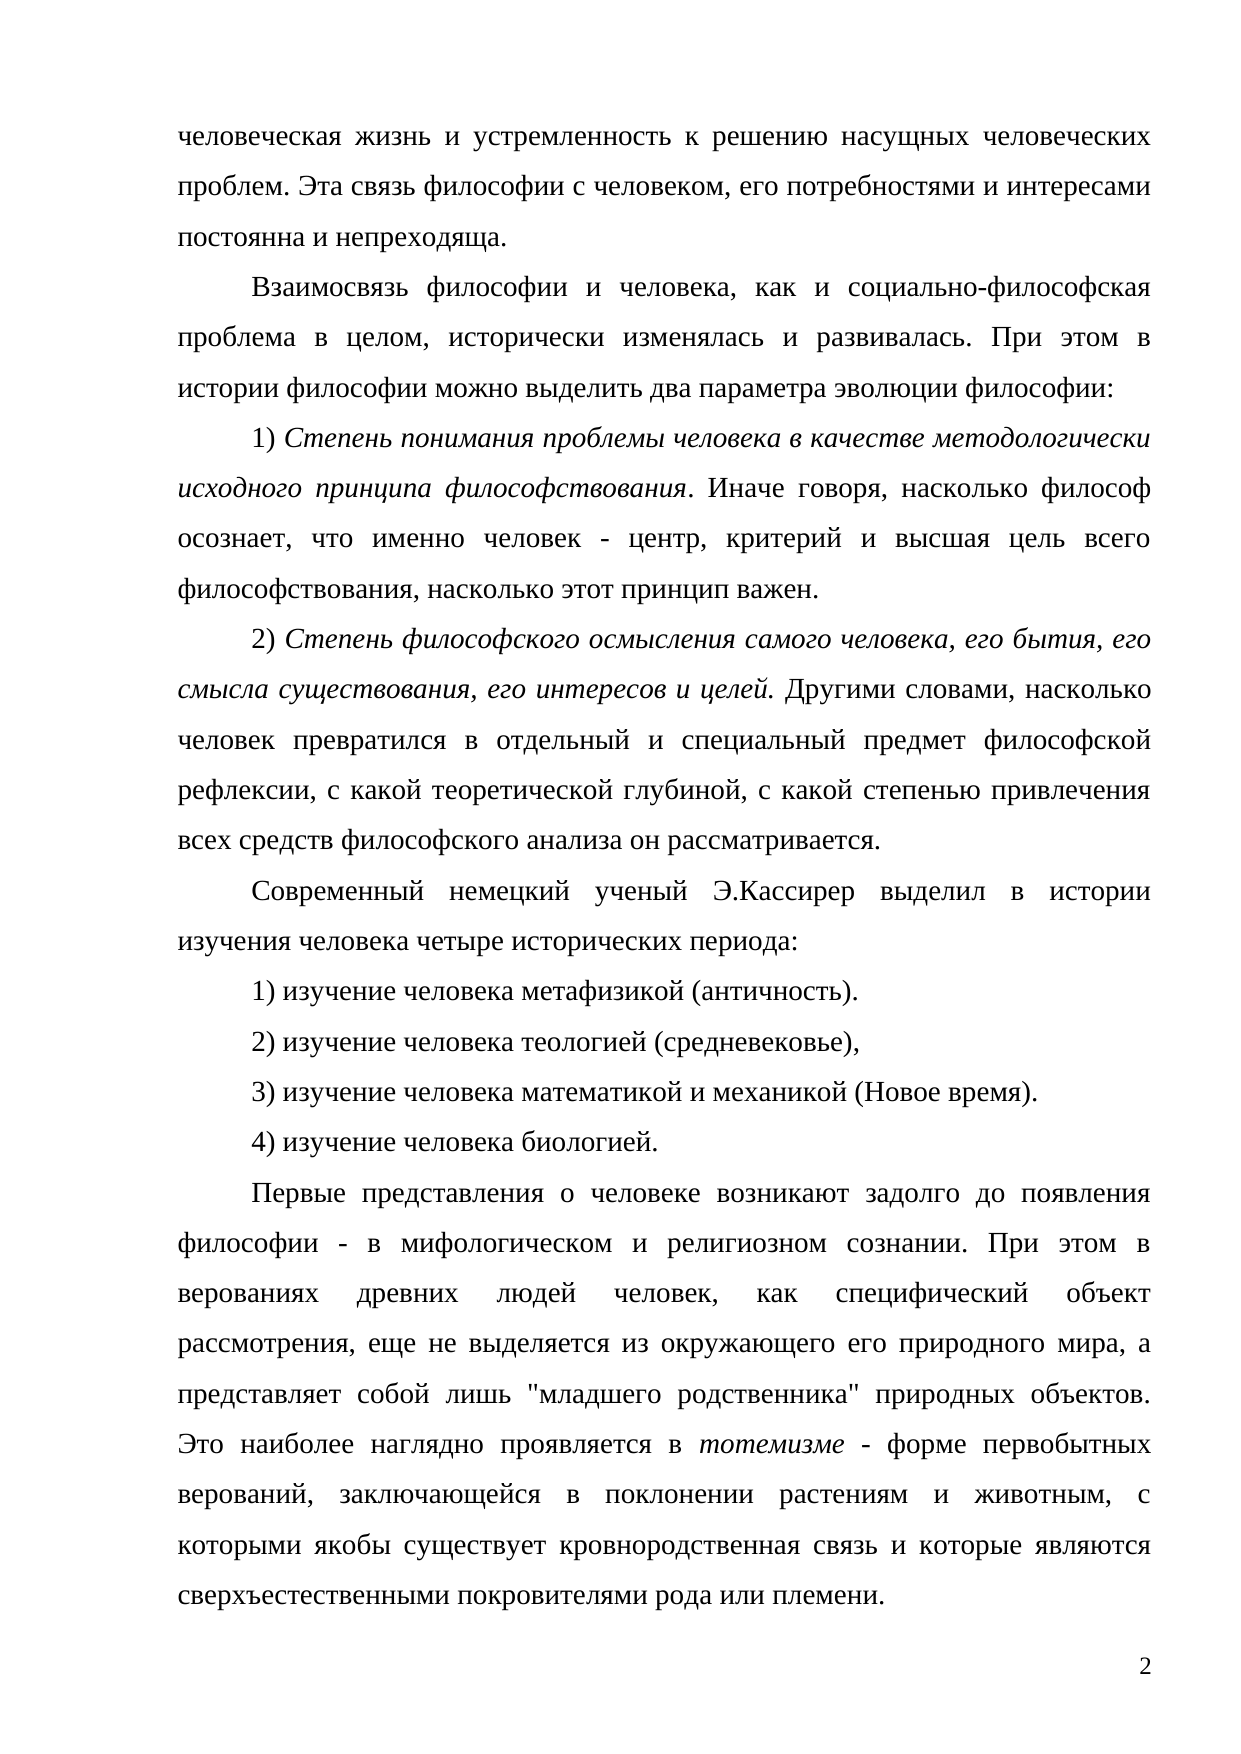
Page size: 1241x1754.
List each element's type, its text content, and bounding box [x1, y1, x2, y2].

text 1) Степень понимания проблемы человека в качестве методологически исходного принципа философствования. Иначе говоря, насколько философ осознает, что именно человек - центр, критерий и высшая цель всего философствования, насколько этот принцип важен. [177, 420, 1152, 604]
text 3) изучение человека математикой и механикой (Новое время). [177, 1074, 1152, 1108]
text 1) изучение человека метафизикой (античность). [177, 973, 1152, 1007]
text Взаимосвязь философии и человека, как и социально-философская проблема в целом, исторически изменялась и развивалась. При этом в истории философии можно выделить два параметра эволюции философии: [177, 269, 1152, 403]
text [177, 118, 1152, 252]
text 4) изучение человека биологией. [177, 1124, 1152, 1158]
text 2) Степень философского осмысления самого человека, его бытия, его смысла существования, его интересов и целей. Другими словами, насколько человек превратился в отдельный и специальный предмет философской рефлексии, с какой теоретической глубиной, с какой степенью привлечения всех средств философского анализа он рассматривается. [177, 621, 1152, 856]
text 2) изучение человека теологией (средневековье), [177, 1024, 1152, 1057]
text Современный немецкий ученый Э.Кассирер выделил в истории изучения человека четыре исторических периода: [177, 873, 1152, 957]
text Первые представления о человеке возникают задолго до появления философии - в мифологическом и религиозном сознании. При этом в верованиях древних людей человек, как специфический объект рассмотрения, еще не выделяется из окружающего его природного мира, а представляет собой лишь "младшего родственника" природных объектов. Это наиболее наглядно проявляется в тотемизме - форме первобытных верований, заключающейся в поклонении растениям и животным, с которыми якобы существует кровнородственная связь и которые являются сверхъестественными покровителями рода или племени. [177, 1175, 1152, 1611]
